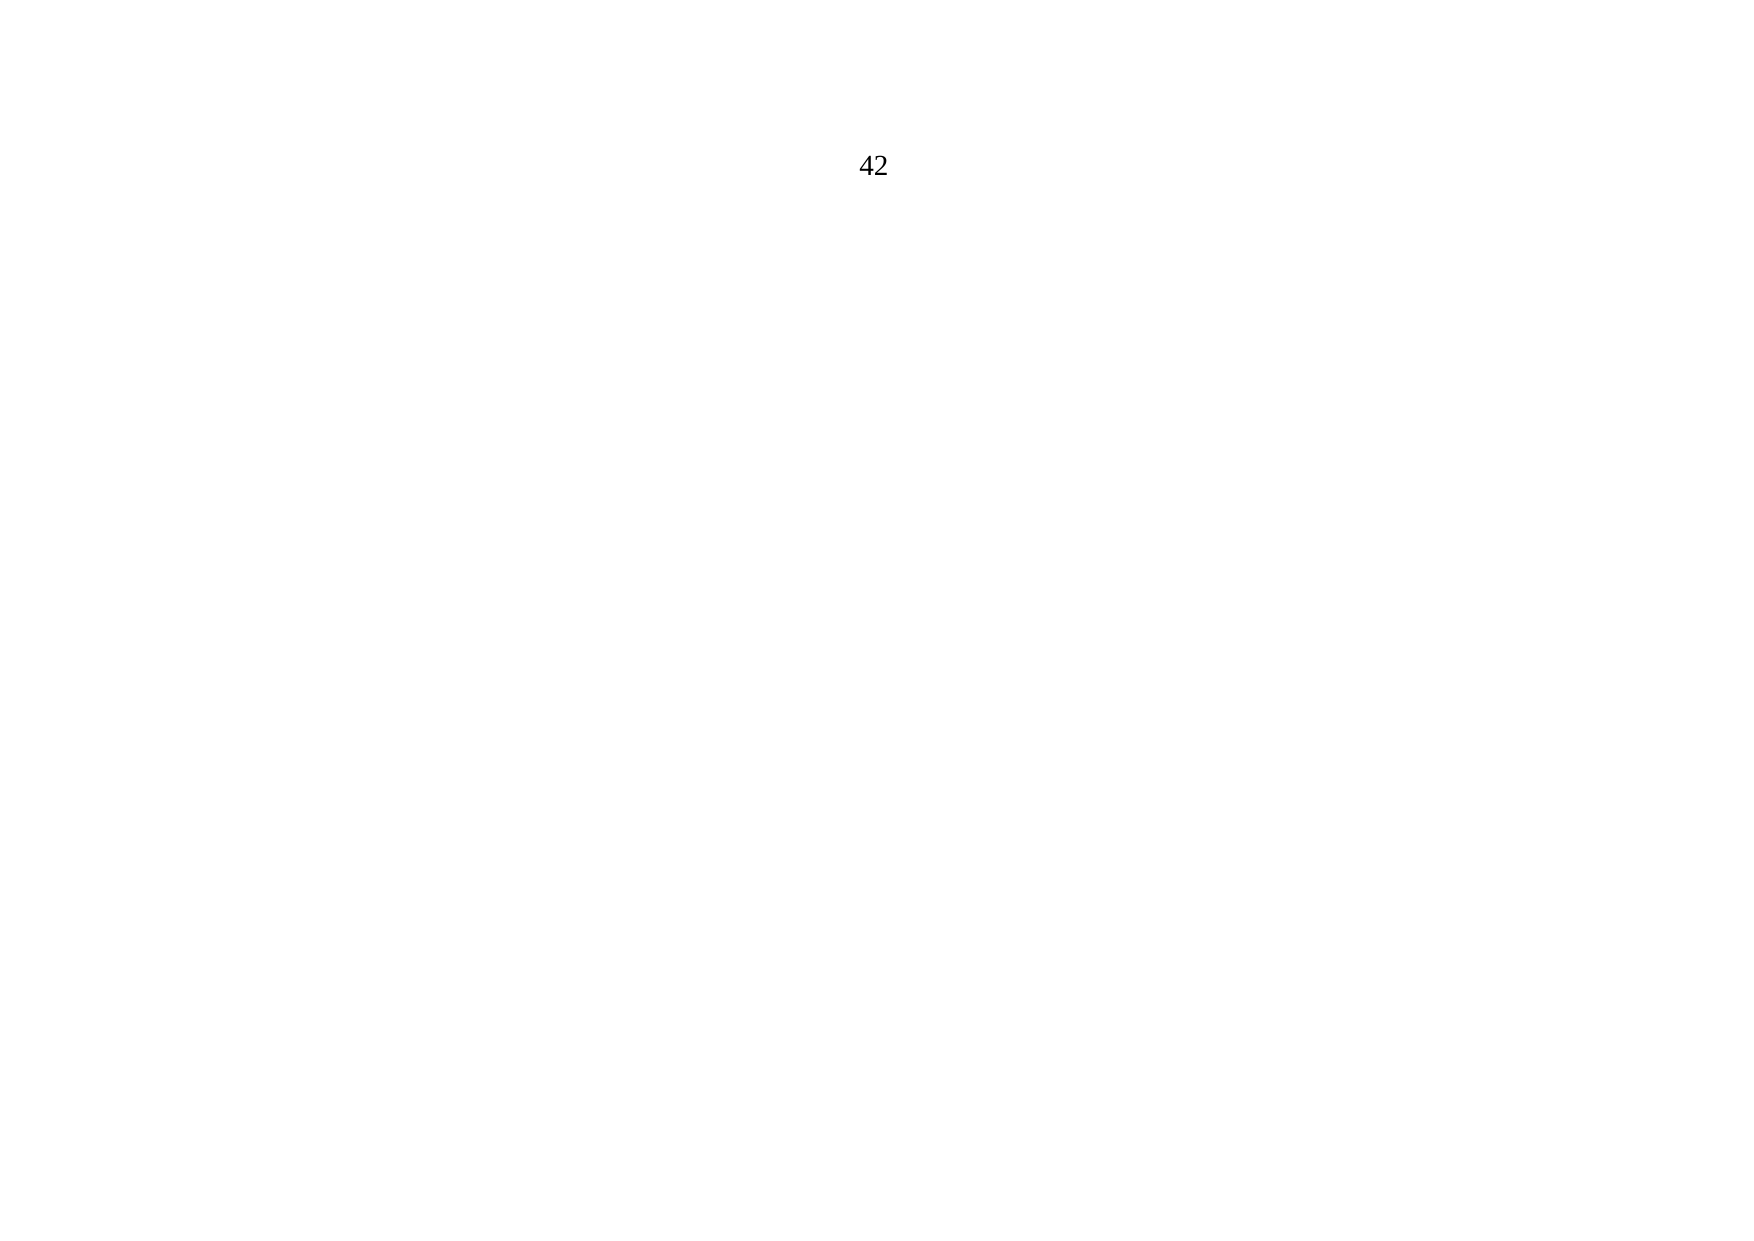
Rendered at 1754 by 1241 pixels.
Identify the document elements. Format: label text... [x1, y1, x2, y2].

text 42 [146, 148, 1607, 182]
